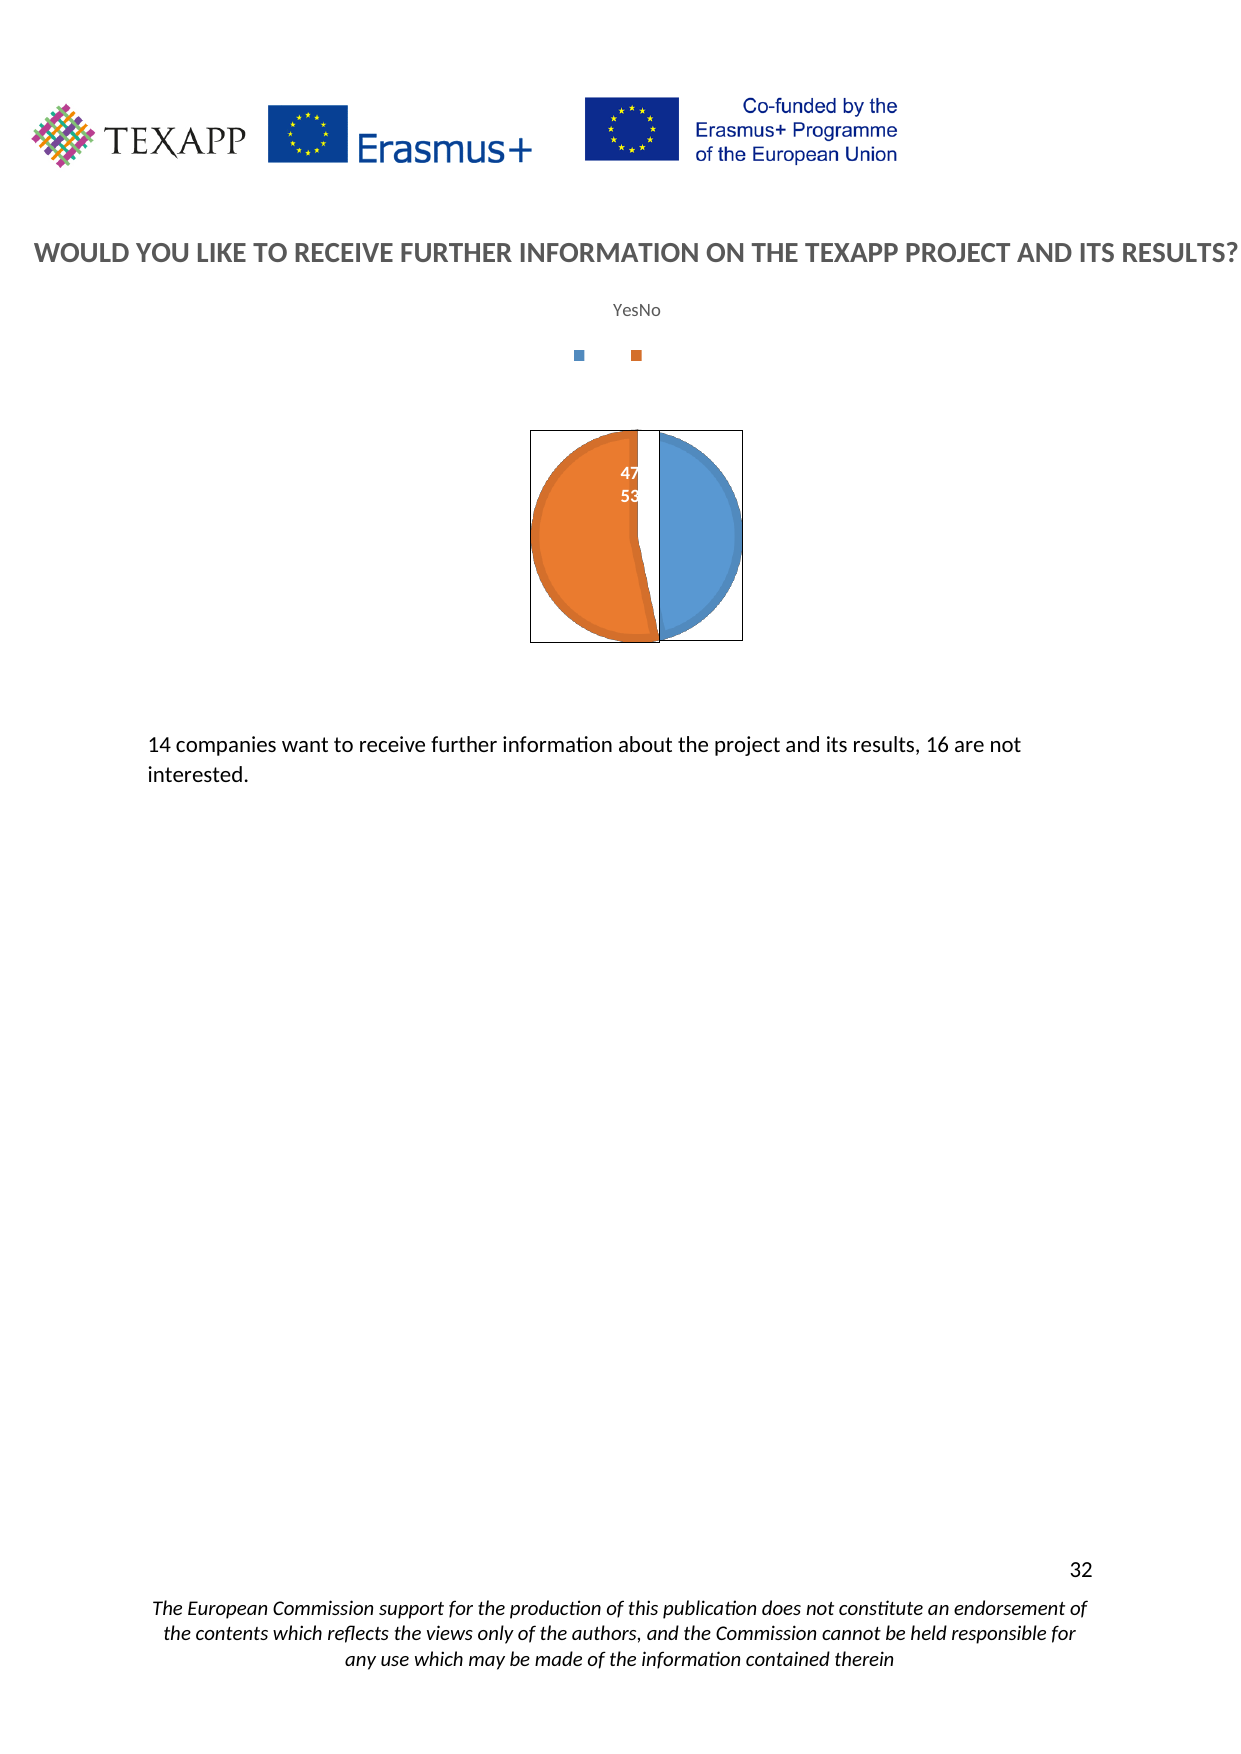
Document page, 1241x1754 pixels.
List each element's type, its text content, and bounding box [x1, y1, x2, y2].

picture [630, 349, 642, 361]
picture [565, 79, 913, 179]
picture [660, 431, 742, 640]
picture [531, 431, 659, 642]
picture [573, 349, 585, 361]
picture [7, 87, 532, 185]
text 14 companies want to receive further information about the project and its results, 16 are not interested. [147, 730, 1093, 788]
